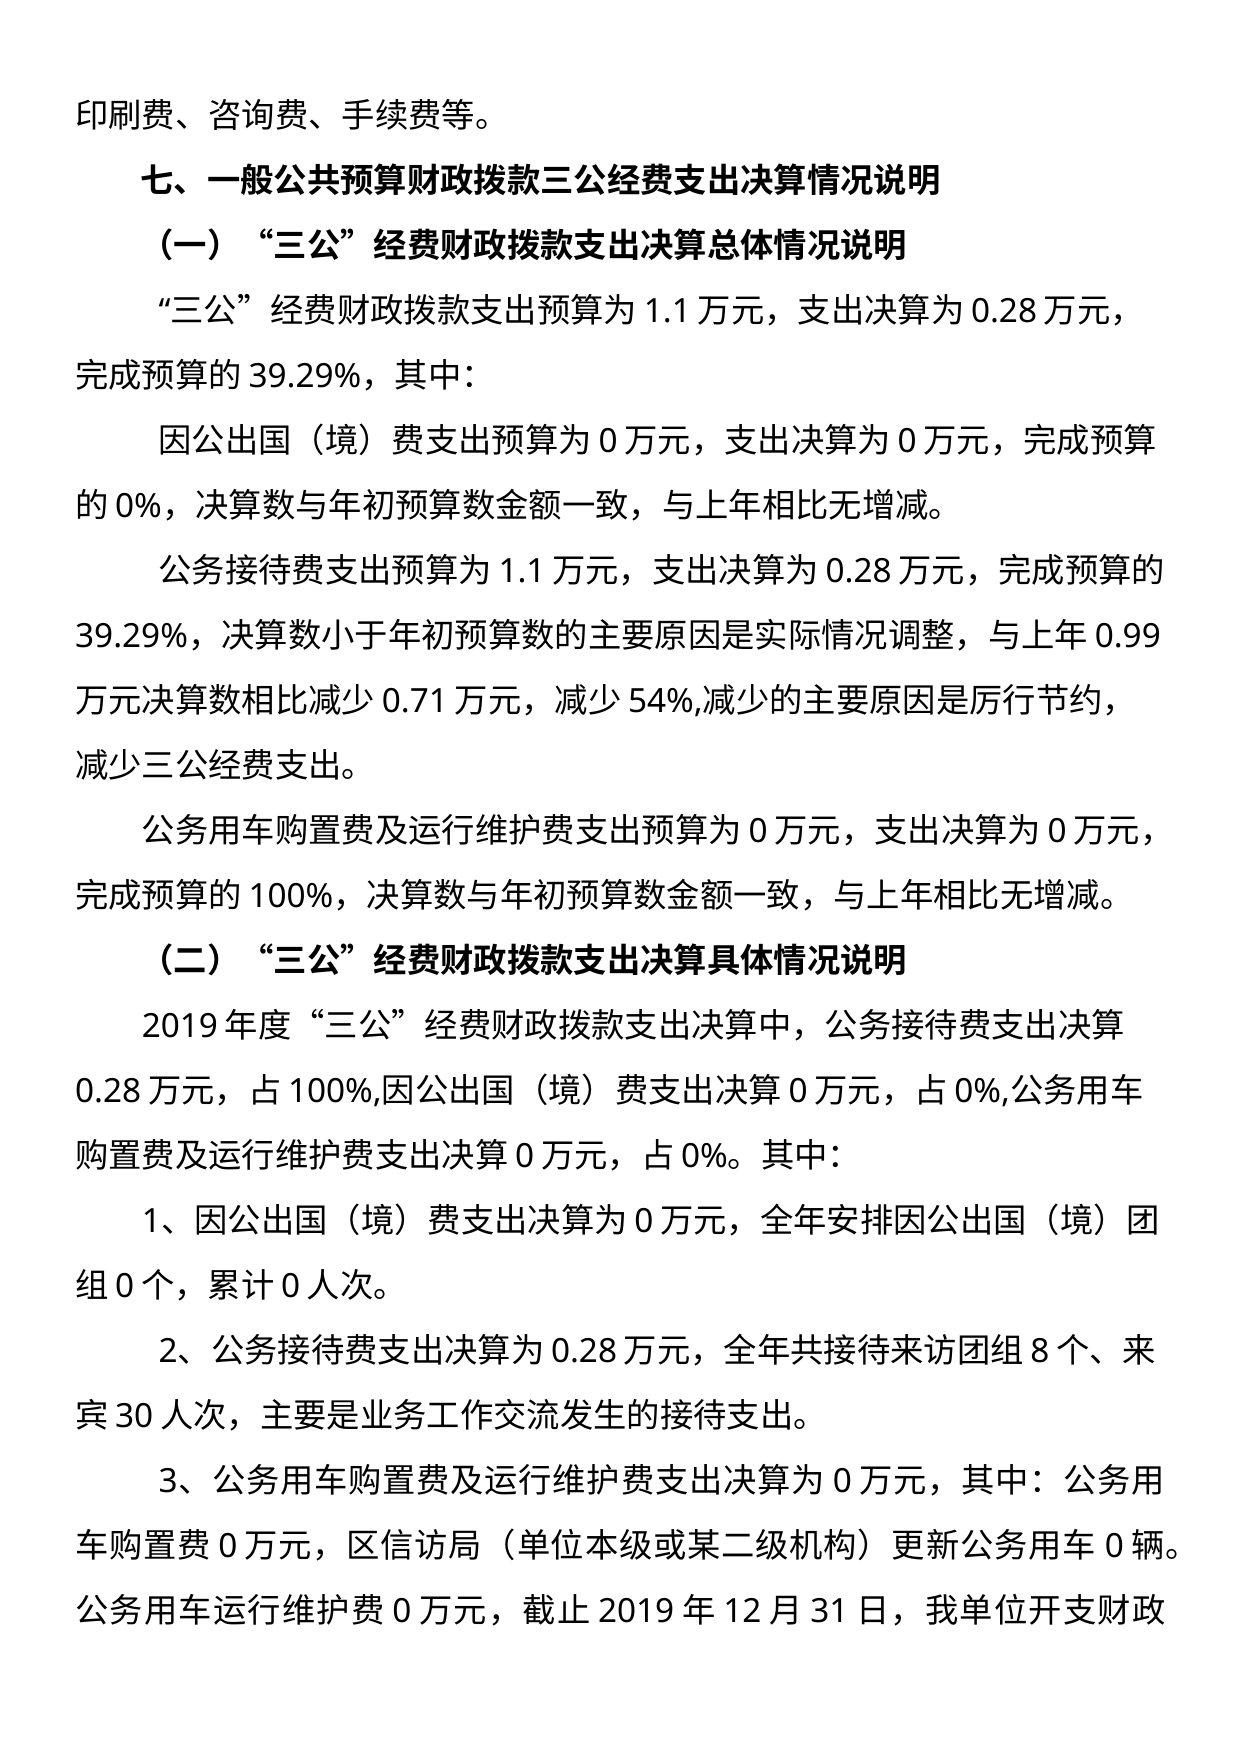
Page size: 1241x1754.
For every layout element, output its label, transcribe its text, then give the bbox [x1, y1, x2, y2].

text （二）“三公”经费财政拨款支出决算具体情况说明 [75, 926, 1165, 991]
text 1、因公出国（境）费支出决算为0万元，全年安排因公出国（境）团组0个，累计0人次。 [75, 1186, 1165, 1316]
text “三公”经费财政拨款支出预算为1.1万元，支出决算为0.28万元，完成预算的39.29%，其中： [75, 276, 1165, 406]
text 因公出国（境）费支出预算为0万元，支出决算为0万元，完成预算的0%，决算数与年初预算数金额一致，与上年相比无增减。 [75, 406, 1165, 536]
text 七、一般公共预算财政拨款三公经费支出决算情况说明 [75, 146, 1165, 211]
text 2019年度“三公”经费财政拨款支出决算中，公务接待费支出决算0.28万元，占100%,因公出国（境）费支出决算0万元，占0%,公务用车购置费及运行维护费支出决算0万元，占0%。其中： [75, 991, 1165, 1186]
text （一）“三公”经费财政拨款支出决算总体情况说明 [75, 211, 1165, 276]
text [75, 81, 1165, 146]
text 2、公务接待费支出决算为0.28万元，全年共接待来访团组8个、来宾30人次，主要是业务工作交流发生的接待支出。 [75, 1316, 1165, 1446]
text 公务接待费支出预算为1.1万元，支出决算为0.28万元，完成预算的39.29%，决算数小于年初预算数的主要原因是实际情况调整，与上年0.99万元决算数相比减少0.71万元，减少54%,减少的主要原因是厉行节约，减少三公经费支出。 [75, 536, 1165, 796]
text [75, 1446, 1165, 1641]
text 公务用车购置费及运行维护费支出预算为0万元，支出决算为0万元，完成预算的100%，决算数与年初预算数金额一致，与上年相比无增减。 [75, 796, 1165, 926]
